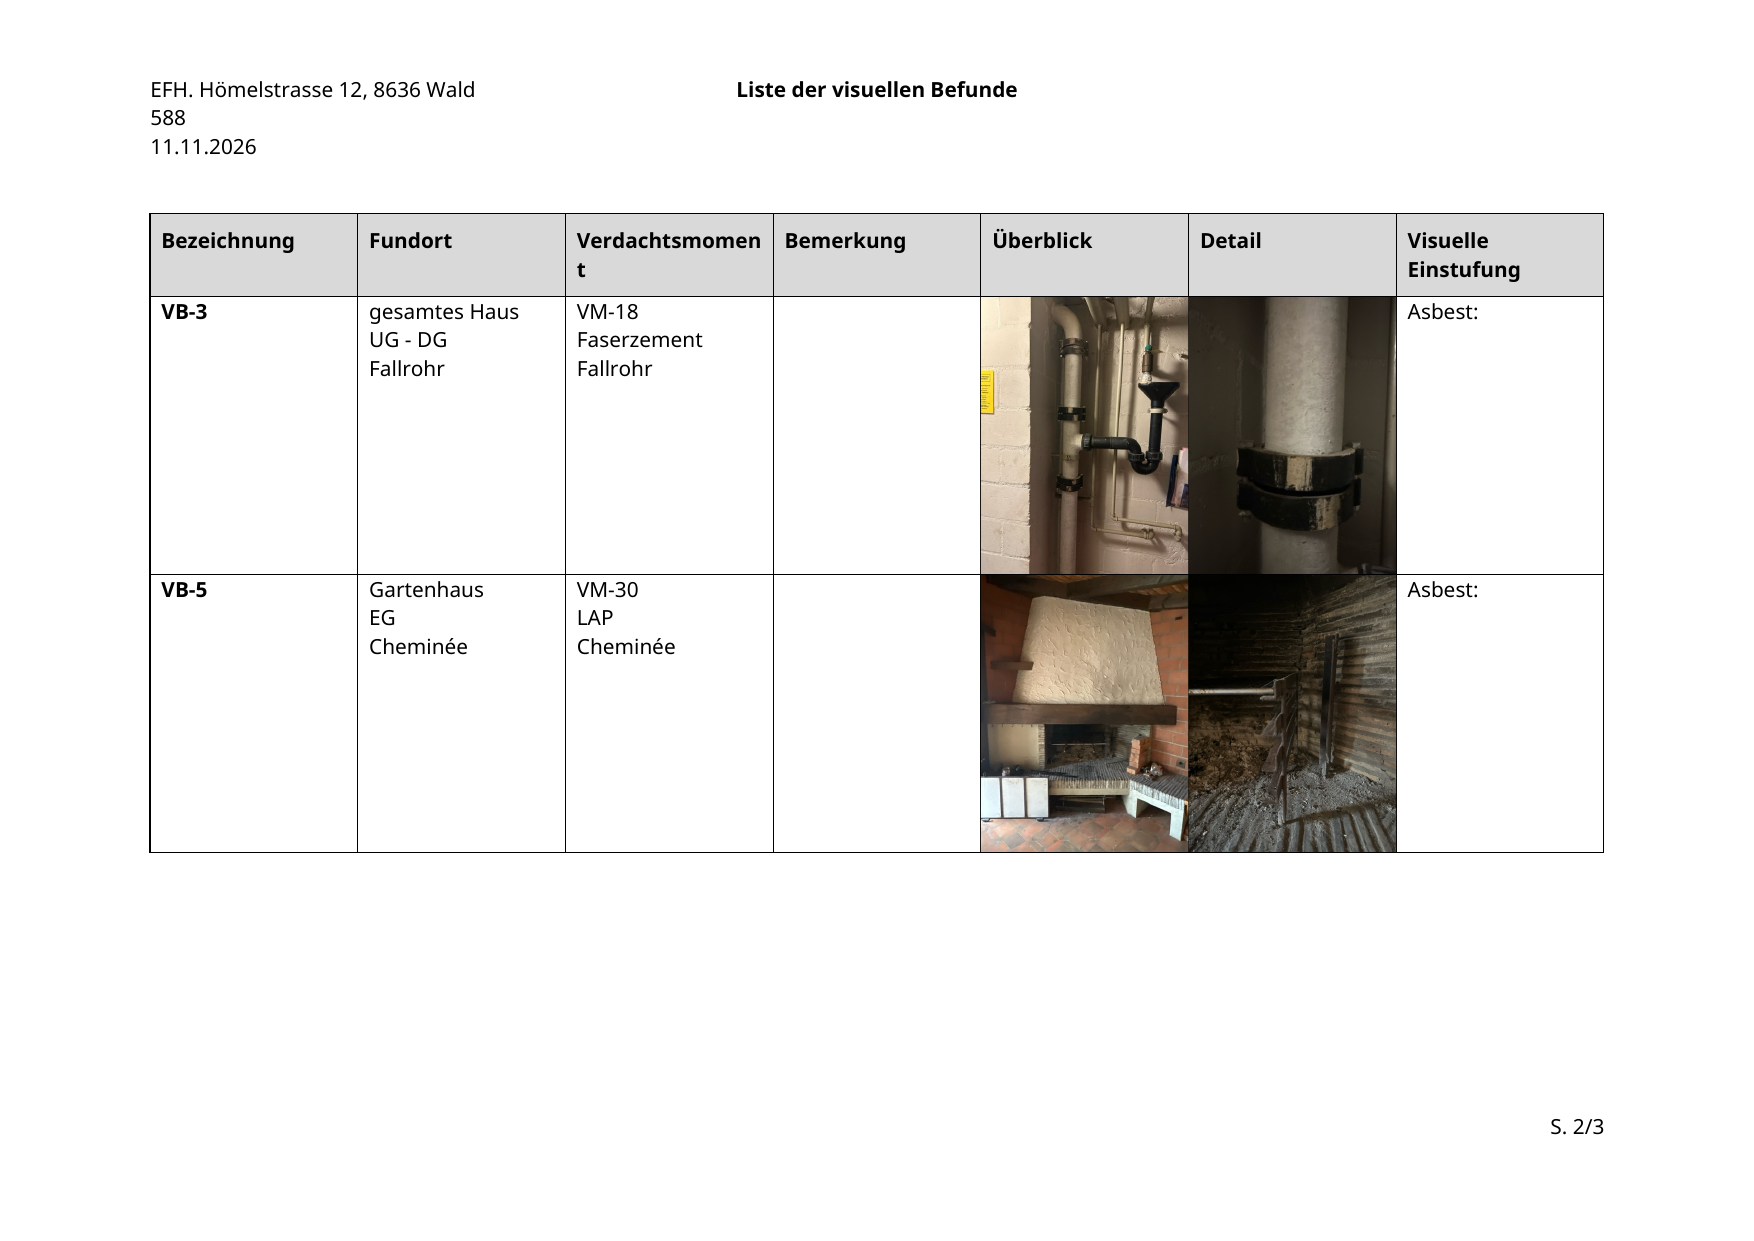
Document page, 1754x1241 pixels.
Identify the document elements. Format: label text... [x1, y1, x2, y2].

table_header Überblick [981, 214, 1188, 296]
table_header Verdachtsmoment [566, 214, 773, 296]
table_cell VB-5 [151, 575, 357, 852]
table_header Visuelle Einstufung [1397, 214, 1603, 296]
table_cell VB-3 [151, 297, 357, 574]
table_cell [774, 297, 980, 574]
table_cell [774, 575, 980, 852]
table_cell VM-30 LAP Cheminée [566, 575, 773, 852]
table_header Bemerkung [774, 214, 980, 296]
picture [980, 297, 1397, 574]
table_cell Asbest: [1397, 575, 1603, 852]
table_header Fundort [358, 214, 565, 296]
table_header Bezeichnung [151, 214, 357, 296]
table_cell VM-18 Faserzement Fallrohr [566, 297, 773, 574]
table_header Detail [1189, 214, 1396, 296]
table_cell Gartenhaus EG Cheminée [358, 575, 565, 852]
table_cell gesamtes Haus UG - DG Fallrohr [358, 297, 565, 574]
table_cell Asbest: [1397, 297, 1603, 574]
picture [980, 575, 1397, 852]
